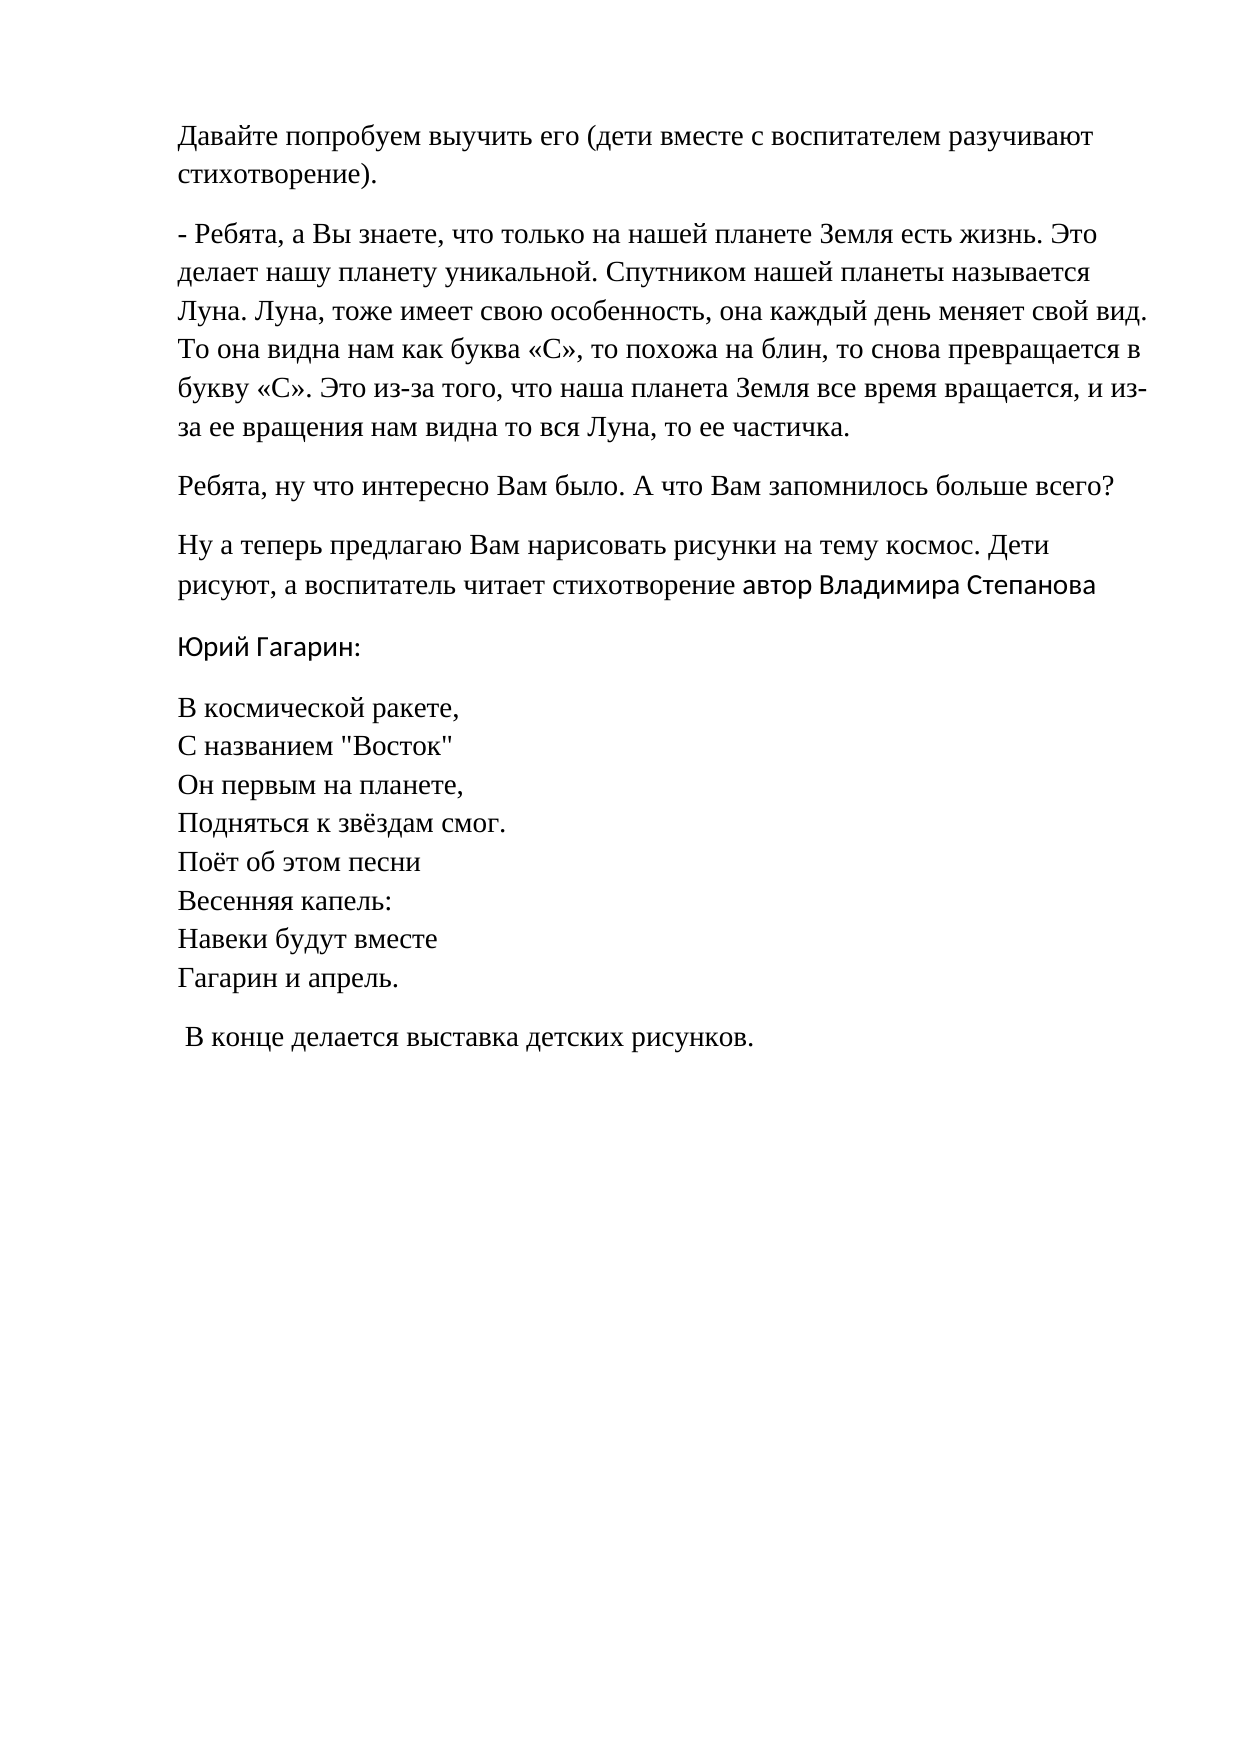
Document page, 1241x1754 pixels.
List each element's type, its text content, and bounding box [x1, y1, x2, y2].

text Ну а теперь предлагаю Вам нарисовать рисунки на тему космос. Дети рисуют, а воспитатель читает стихотворение автор Владимира Степанова [177, 527, 1152, 602]
text Давайте попробуем выучить его (дети вместе с воспитателем разучивают стихотворение). [177, 118, 1152, 190]
text В конце делается выставка детских рисунков. [177, 1019, 1152, 1053]
text В космической ракете, С названием "Восток" Он первым на планете, Подняться к звёздам смог. Поёт об этом песни Весенняя капель: Навеки будут вместе Гагарин и апрель. [177, 690, 1152, 993]
text Ребята, ну что интересно Вам было. А что Вам запомнилось больше всего? [177, 468, 1152, 502]
text - Ребята, а Вы знаете, что только на нашей планете Земля есть жизнь. Это делает нашу планету уникальной. Спутником нашей планеты называется Луна. Луна, тоже имеет свою особенность, она каждый день меняет свой вид. То она видна нам как буква «С», то похожа на блин, то снова превращается в букву «С». Это из-за того, что наша планета Земля все время вращается, и из-за ее вращения нам видна то вся Луна, то ее частичка. [177, 216, 1152, 442]
text Юрий Гагарин: [177, 628, 1152, 664]
